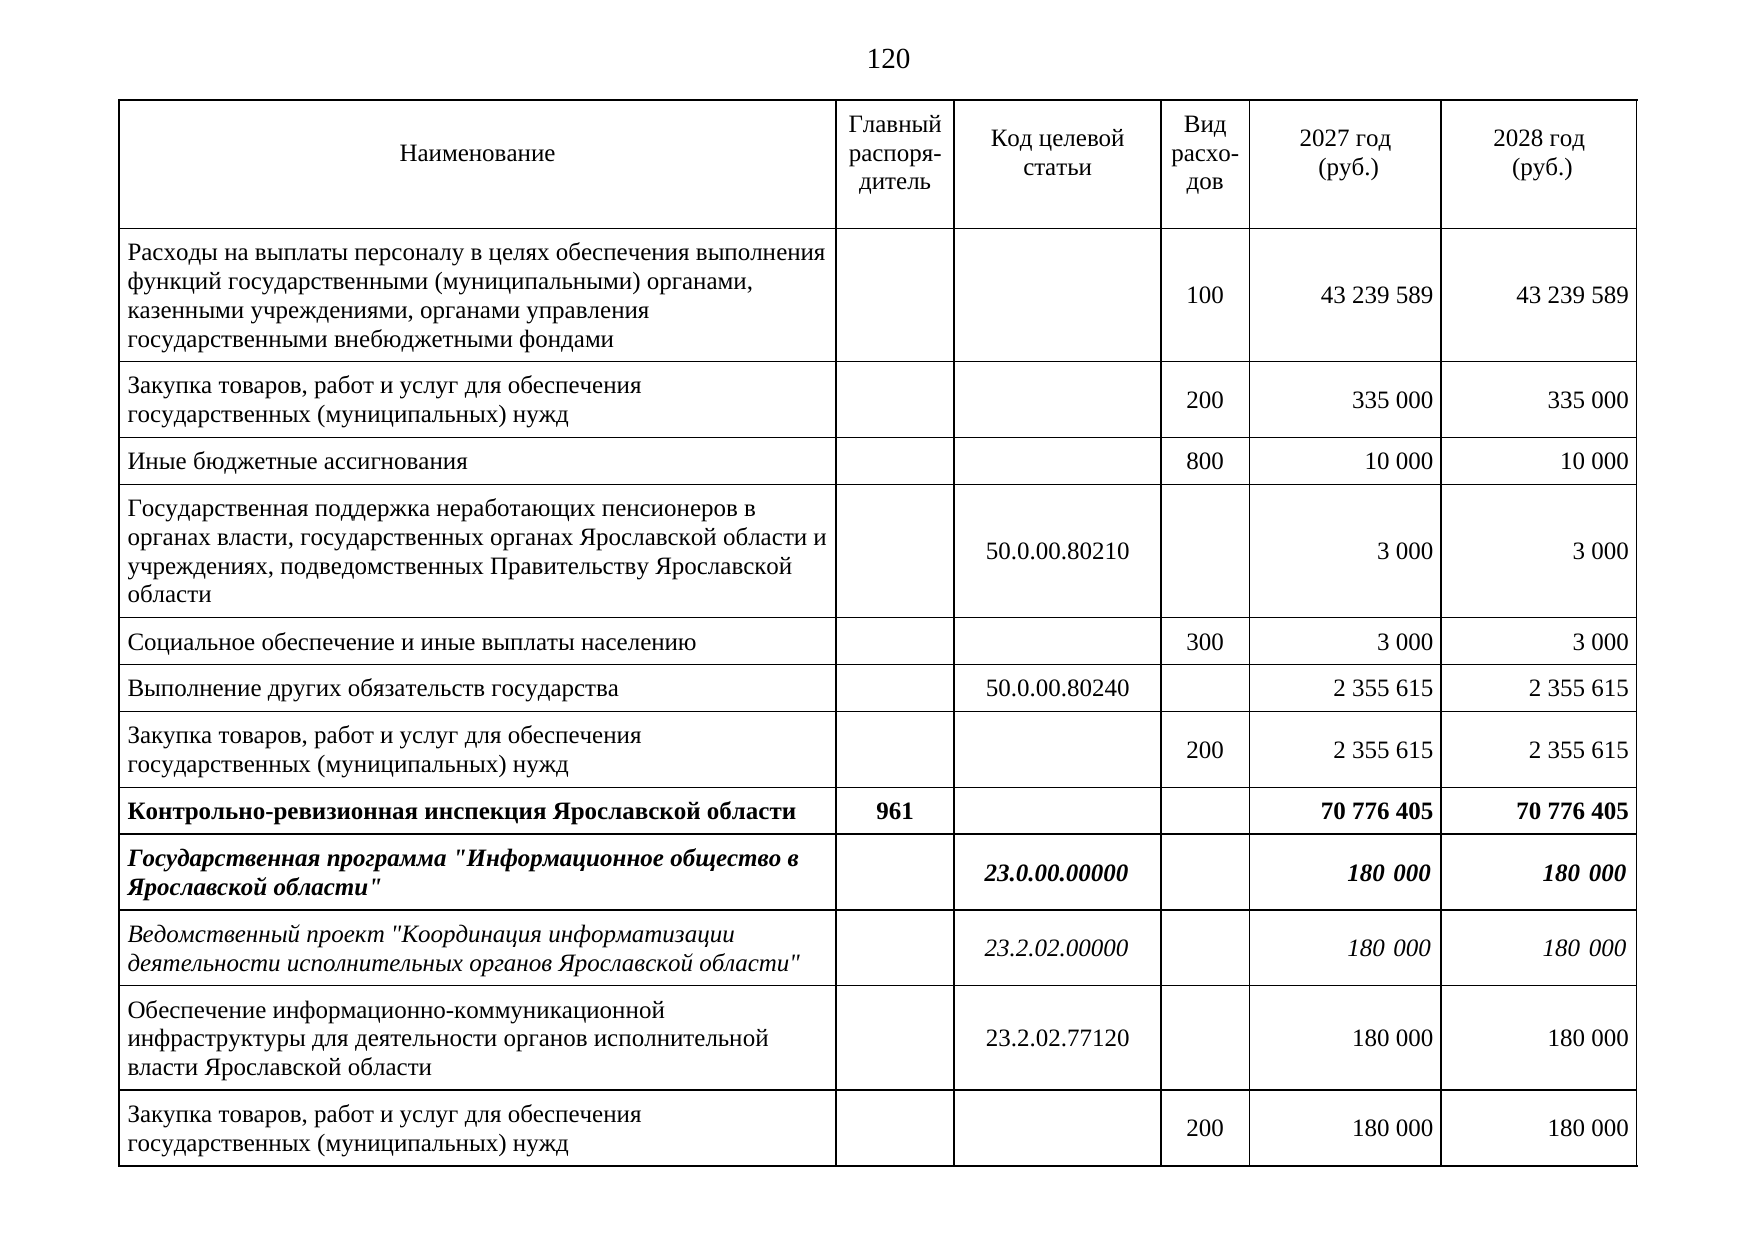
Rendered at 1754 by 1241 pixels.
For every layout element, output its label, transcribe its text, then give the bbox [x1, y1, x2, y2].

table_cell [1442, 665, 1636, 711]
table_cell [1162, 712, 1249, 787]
table_header 2028 год (руб.) [1442, 101, 1636, 227]
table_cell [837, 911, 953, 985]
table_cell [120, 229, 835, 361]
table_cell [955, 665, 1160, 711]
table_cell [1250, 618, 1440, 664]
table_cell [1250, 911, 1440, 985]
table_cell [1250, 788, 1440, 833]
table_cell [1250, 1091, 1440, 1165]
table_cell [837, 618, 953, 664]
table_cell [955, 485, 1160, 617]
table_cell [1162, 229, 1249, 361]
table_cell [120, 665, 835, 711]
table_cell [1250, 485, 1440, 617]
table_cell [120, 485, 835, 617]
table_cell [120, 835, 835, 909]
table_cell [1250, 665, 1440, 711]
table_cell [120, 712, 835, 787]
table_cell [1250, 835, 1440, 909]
table_header Вид расхо- дов [1162, 101, 1249, 227]
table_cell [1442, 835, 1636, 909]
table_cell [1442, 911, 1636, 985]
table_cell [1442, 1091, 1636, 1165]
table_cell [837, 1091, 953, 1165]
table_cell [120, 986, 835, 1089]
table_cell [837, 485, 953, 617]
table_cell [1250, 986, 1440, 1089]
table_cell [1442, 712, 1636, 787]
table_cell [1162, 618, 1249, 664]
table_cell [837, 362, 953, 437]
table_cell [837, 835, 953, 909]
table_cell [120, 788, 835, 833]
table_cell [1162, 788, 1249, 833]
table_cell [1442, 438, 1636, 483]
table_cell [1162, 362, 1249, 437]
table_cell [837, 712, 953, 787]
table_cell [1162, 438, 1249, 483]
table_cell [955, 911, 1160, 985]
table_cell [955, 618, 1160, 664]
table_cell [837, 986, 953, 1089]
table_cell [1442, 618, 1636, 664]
table_header Код целевой статьи [955, 101, 1160, 227]
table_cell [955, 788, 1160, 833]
table_header Главный распоря-дитель [837, 101, 953, 227]
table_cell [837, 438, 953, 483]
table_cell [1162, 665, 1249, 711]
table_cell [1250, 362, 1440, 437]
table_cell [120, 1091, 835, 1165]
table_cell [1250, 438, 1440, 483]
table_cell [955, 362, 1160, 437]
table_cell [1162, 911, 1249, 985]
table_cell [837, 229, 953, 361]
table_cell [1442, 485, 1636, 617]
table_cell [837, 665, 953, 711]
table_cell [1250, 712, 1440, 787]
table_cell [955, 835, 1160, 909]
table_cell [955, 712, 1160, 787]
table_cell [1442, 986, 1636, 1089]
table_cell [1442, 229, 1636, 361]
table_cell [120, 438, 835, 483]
table_header Наименование [120, 101, 835, 227]
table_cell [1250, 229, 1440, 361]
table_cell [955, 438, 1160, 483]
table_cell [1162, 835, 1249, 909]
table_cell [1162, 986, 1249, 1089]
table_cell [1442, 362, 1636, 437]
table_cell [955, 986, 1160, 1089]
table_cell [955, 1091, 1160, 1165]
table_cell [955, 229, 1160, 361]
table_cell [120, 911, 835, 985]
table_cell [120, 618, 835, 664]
table_header 2027 год (руб.) [1250, 101, 1440, 227]
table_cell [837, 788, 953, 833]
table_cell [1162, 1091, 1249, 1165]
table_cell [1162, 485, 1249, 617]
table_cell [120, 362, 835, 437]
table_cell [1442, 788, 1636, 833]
